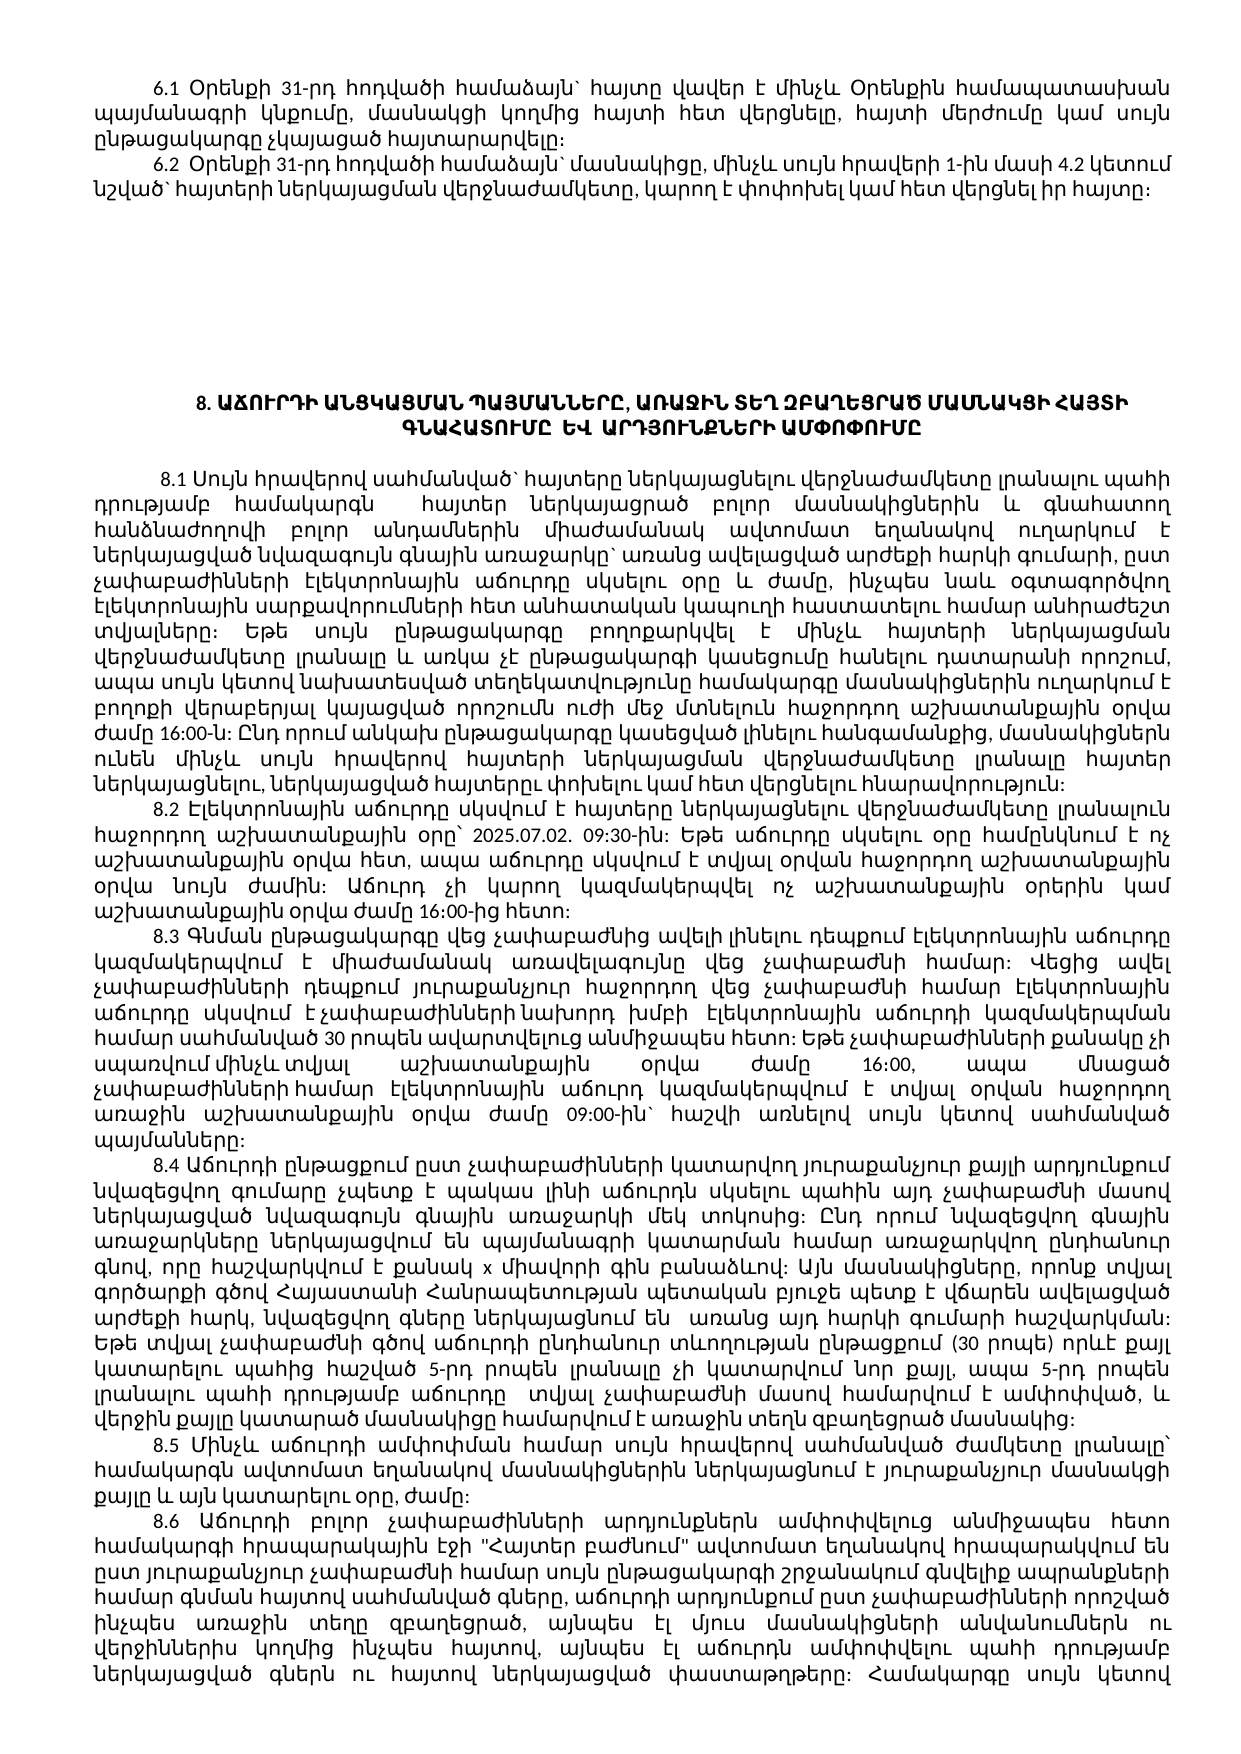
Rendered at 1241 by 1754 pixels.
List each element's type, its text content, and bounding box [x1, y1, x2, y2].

text 8.2 Էլեկտրոնային աճուրդը սկսվում է հայտերը ներկայացնելու վերջնաժամկետը լրանալուն հաջորդող աշխատանքային օրը՝ 2025.07.02. 09:30 -ին: Եթե աճուրդը սկսելու օրը համընկնում է ոչ աշխատանքային օրվա հետ, ապա աճուրդը սկսվում է տվյալ օրվան հաջորդող աշխատանքային օրվա նույն ժամին: Աճուրդ չի կարող կազմակերպվել ոչ աշխատանքային օրերին կամ աշխատանքային օրվա ժամը 16։00-ից հետո: [94, 797, 1171, 924]
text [94, 1508, 1171, 1686]
text 6.2 Օրենքի 31-րդ հոդվածի համաձայն` մասնակիցը, մինչև սույն հրավերի 1-ին մասի 4.2 կետում նշված` հայտերի ներկայացման վերջնաժամկետը, կարող է փոփոխել կամ հետ վերցնել իր հայտը։ [94, 151, 1171, 202]
text 8.1 Սույն հրավերով սահմանված` հայտերը ներկայացնելու վերջնաժամկետը լրանալու պահի դրությամբ համակարգն հայտեր ներկայացրած բոլոր մասնակիցներին և գնահատող հանձնաժողովի բոլոր անդամներին միաժամանակ ավտոմատ եղանակով ուղարկում է ներկայացված նվազագույն գնային առաջարկը` առանց ավելացված արժեքի հարկի գումարի, ըստ չափաբաժինների էլեկտրոնային աճուրդը սկսելու օրը և ժամը, ինչպես նաև օգտագործվող էլեկտրոնային սարքավորումների հետ անհատական կապուղի հաստատելու համար անհրաժեշտ տվյալները։ Եթե սույն ընթացակարգը բողոքարկվել է մինչև հայտերի ներկայացման վերջնաժամկետը լրանալը և առկա չէ ընթացակարգի կասեցումը հանելու դատարանի որոշում, ապա սույն կետով նախատեսված տեղեկատվությունը համակարգը մասնակիցներին ուղարկում է բողոքի վերաբերյալ կայացված որոշումն ուժի մեջ մտնելուն հաջորդող աշխատանքային օրվա ժամը 16:00-ն: Ընդ որում անկախ ընթացակարգը կասեցված լինելու հանգամանքից, մասնակիցներն ունեն մինչև սույն հրավերով հայտերի ներկայացման վերջնաժամկետը լրանալը հայտեր ներկայացնելու, ներկայացված հայտերըւ փոխելու կամ հետ վերցնելու հնարավորություն: [94, 466, 1171, 797]
text 8.5 Մինչև աճուրդի ամփոփման համար սույն հրավերով սահմանված ժամկետը լրանալը՝ համակարգն ավտոմատ եղանակով մասնակիցներին ներկայացնում է յուրաքանչյուր մասնակցի քայլը և այն կատարելու օրը, ժամը: [94, 1432, 1171, 1508]
text ԳՆԱՀԱՏՈՒՄԸ ԵՎ ԱՐԴՅՈՒՆՔՆԵՐԻ ԱՄՓՈՓՈՒՄԸ [94, 415, 1171, 441]
text 8. ԱՃՈՒՐԴԻ ԱՆՑԿԱՑՄԱՆ ՊԱՅՄԱՆՆԵՐԸ, ԱՌԱՋԻՆ ՏԵՂ ԶԲԱՂԵՑՐԱԾ ՄԱՍՆԱԿՑԻ ՀԱՅՏԻ [94, 390, 1171, 415]
text 8.4 Աճուրդի ընթացքում ըստ չափաբաժինների կատարվող յուրաքանչյուր քայլի արդյունքում նվազեցվող գումարը չպետք է պակաս լինի աճուրդն սկսելու պահին այդ չափաբաժնի մասով ներկայացված նվազագույն գնային առաջարկի մեկ տոկոսից: Ընդ որում նվազեցվող գնային առաջարկները ներկայացվում են պայմանագրի կատարման համար առաջարկվող ընդհանուր գնով, որը հաշվարկվում է քանակ x միավորի գին բանաձևով: Այն մասնակիցները, որոնք տվյալ գործարքի գծով Հայաստանի Հանրապետության պետական բյուջե պետք է վճարեն ավելացված արժեքի հարկ, նվազեցվող գները ներկայացնում են առանց այդ հարկի գումարի հաշվարկման: Եթե տվյալ չափաբաժնի գծով աճուրդի ընդհանուր տևողության ընթացքում (30 րոպե) որևէ քայլ կատարելու պահից հաշված 5-րդ րոպեն լրանալը չի կատարվում նոր քայլ, ապա 5-րդ րոպեն լրանալու պահի դրությամբ աճուրդը տվյալ չափաբաժնի մասով համարվում է ամփոփված, և վերջին քայլը կատարած մասնակիցը համարվում է առաջին տեղն զբաղեցրած մասնակից: [94, 1152, 1171, 1432]
text 8.3 Գնման ընթացակարգը վեց չափաբաժնից ավելի լինելու դեպքում էլեկտրոնային աճուրդը կազմակերպվում է միաժամանակ առավելագույնը վեց չափաբաժնի համար: Վեցից ավել չափաբաժինների դեպքում յուրաքանչյուր հաջորդող վեց չափաբաժնի համար էլեկտրոնային աճուրդը սկսվում է չափաբաժինների նախորդ խմբի էլեկտրոնային աճուրդի կազմակերպման համար սահմանված 30 րոպեն ավարտվելուց անմիջապես հետո: Եթե չափաբաժինների քանակը չի սպառվում մինչև տվյալ աշխատանքային օրվա ժամը 16։00, ապա մնացած չափաբաժինների համար էլեկտրոնային աճուրդ կազմակերպվում է տվյալ օրվան հաջորդող առաջին աշխատանքային օրվա ժամը 09:00-ին` հաշվի առնելով սույն կետով սահմանված պայմանները: [94, 924, 1171, 1152]
text 6.1 Օրենքի 31-րդ հոդվածի համաձայն` հայտը վավեր է մինչև Օրենքին համապատասխան պայմանագրի կնքումը, մասնակցի կողմից հայտի հետ վերցնելը, հայտի մերժումը կամ սույն ընթացակարգը չկայացած հայտարարվելը։ [94, 75, 1171, 151]
